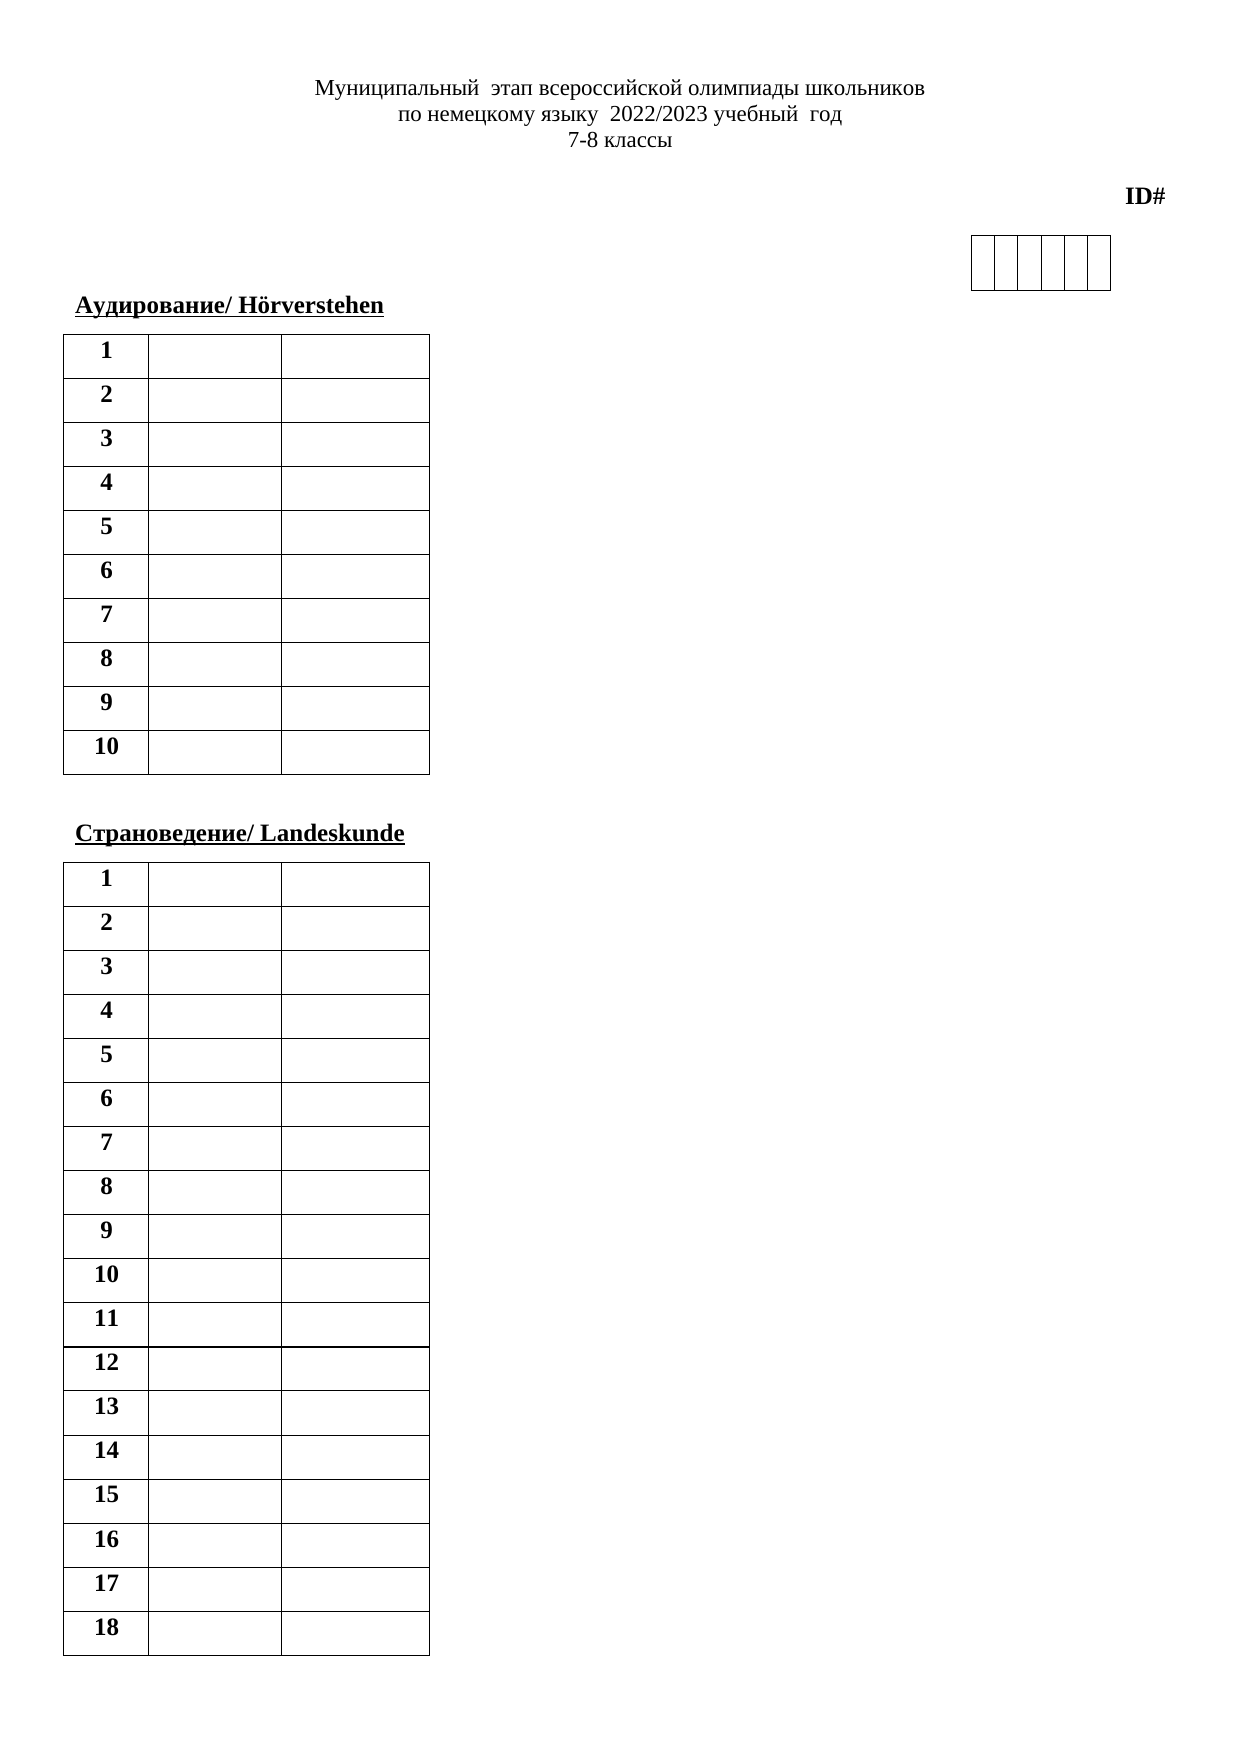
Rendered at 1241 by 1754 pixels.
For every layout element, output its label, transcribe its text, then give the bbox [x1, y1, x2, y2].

table_header [149, 863, 281, 906]
table_cell [282, 1612, 429, 1655]
table_cell [149, 1303, 281, 1346]
table_cell [149, 379, 281, 422]
table_cell 18 [64, 1612, 148, 1655]
table_cell [149, 1215, 281, 1258]
table_cell [149, 951, 281, 994]
table_header [1065, 236, 1087, 289]
table_cell 3 [64, 951, 148, 994]
table_header [972, 236, 994, 289]
table_header [282, 335, 429, 378]
table_cell 4 [64, 467, 148, 510]
table_cell [282, 995, 429, 1038]
table_cell [282, 643, 429, 686]
table_cell [149, 1568, 281, 1611]
table_cell 6 [64, 1083, 148, 1126]
table_cell [282, 1348, 429, 1390]
table_cell [149, 423, 281, 466]
table_cell [282, 1568, 429, 1611]
table_header [149, 335, 281, 378]
table_cell [149, 907, 281, 950]
text ID# [75, 181, 1165, 209]
text Страноведение/ Landeskunde [75, 818, 1165, 847]
table_cell [282, 599, 429, 642]
table_cell 11 [64, 1303, 148, 1346]
table_cell [149, 643, 281, 686]
table_cell [149, 1259, 281, 1302]
table_cell 14 [64, 1436, 148, 1478]
table_cell [149, 555, 281, 598]
table_cell 12 [64, 1348, 148, 1390]
table_cell 9 [64, 687, 148, 730]
table_cell [282, 423, 429, 466]
table_cell 17 [64, 1568, 148, 1611]
table_cell 7 [64, 599, 148, 642]
table_cell [282, 1391, 429, 1434]
text Аудирование/ Hörverstehen [75, 291, 1165, 319]
table_header [1042, 236, 1064, 289]
table_cell [282, 1171, 429, 1214]
table_header [282, 863, 429, 906]
table_cell 13 [64, 1391, 148, 1434]
table_cell [149, 599, 281, 642]
table_cell [149, 467, 281, 510]
table_header 1 [64, 863, 148, 906]
table_cell [149, 1391, 281, 1434]
table_cell [282, 687, 429, 730]
table_cell [282, 1436, 429, 1478]
table_cell 10 [64, 731, 148, 774]
table_cell [149, 687, 281, 730]
table_cell 2 [64, 379, 148, 422]
table_cell [149, 731, 281, 774]
table_cell [149, 1524, 281, 1567]
table_header 1 [64, 335, 148, 378]
table_header [1088, 236, 1110, 289]
table_cell [282, 1215, 429, 1258]
table_cell 5 [64, 1039, 148, 1082]
table_cell [282, 907, 429, 950]
table_header [1018, 236, 1041, 289]
table_cell 15 [64, 1480, 148, 1523]
table_cell [149, 1127, 281, 1170]
table_cell [282, 1083, 429, 1126]
table_cell [282, 467, 429, 510]
table_cell [282, 951, 429, 994]
table_cell [282, 1524, 429, 1567]
table_header [995, 236, 1017, 289]
table_cell 6 [64, 555, 148, 598]
table_cell [282, 1259, 429, 1302]
table_cell [149, 1171, 281, 1214]
table_cell 7 [64, 1127, 148, 1170]
table_cell 10 [64, 1259, 148, 1302]
table_cell 5 [64, 511, 148, 554]
table_cell [282, 731, 429, 774]
table_cell [282, 1480, 429, 1523]
table_cell [149, 511, 281, 554]
table_cell 9 [64, 1215, 148, 1258]
table_cell [149, 1039, 281, 1082]
table_cell [149, 1480, 281, 1523]
table_cell [149, 1436, 281, 1478]
table_cell [149, 1348, 281, 1390]
table_cell [149, 1612, 281, 1655]
table_cell 8 [64, 643, 148, 686]
table_cell 2 [64, 907, 148, 950]
table_cell [282, 379, 429, 422]
table_cell 16 [64, 1524, 148, 1567]
table_cell [282, 511, 429, 554]
table_cell [282, 1303, 429, 1346]
table_cell [282, 1039, 429, 1082]
table_cell 3 [64, 423, 148, 466]
table_cell 8 [64, 1171, 148, 1214]
table_cell [282, 1127, 429, 1170]
table_cell [282, 555, 429, 598]
table_cell 4 [64, 995, 148, 1038]
table_cell [149, 995, 281, 1038]
table_cell [149, 1083, 281, 1126]
